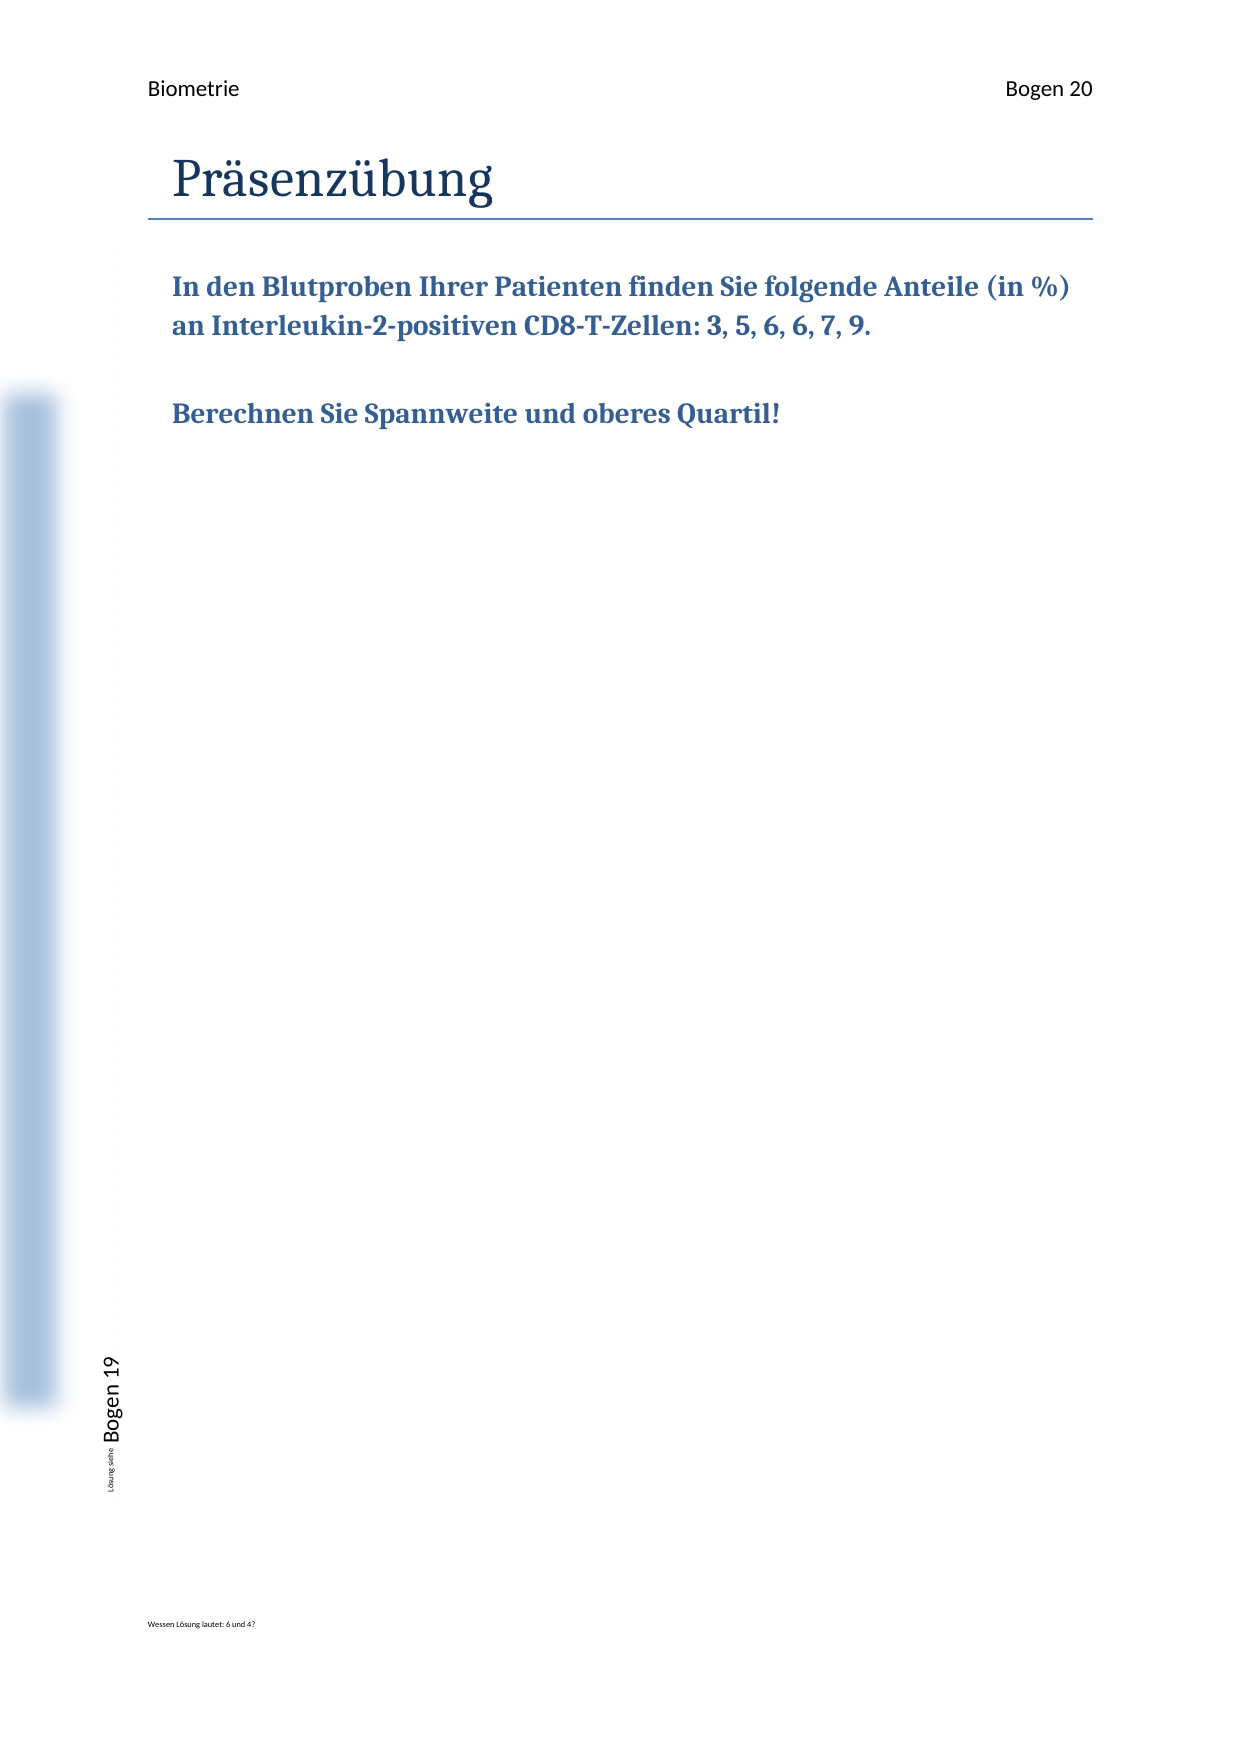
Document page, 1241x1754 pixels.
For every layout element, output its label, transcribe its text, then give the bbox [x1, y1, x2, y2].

subtitle Berechnen Sie Spannweite und oberes Quartil! [148, 397, 1093, 431]
title Präsenzübung [148, 148, 1093, 218]
subtitle In den Blutproben Ihrer Patienten finden Sie folgende Anteile (in %) an Interleukin-2-positiven CD8-T-Zellen: 3, 5, 6, 6, 7, 9. [148, 270, 1093, 342]
